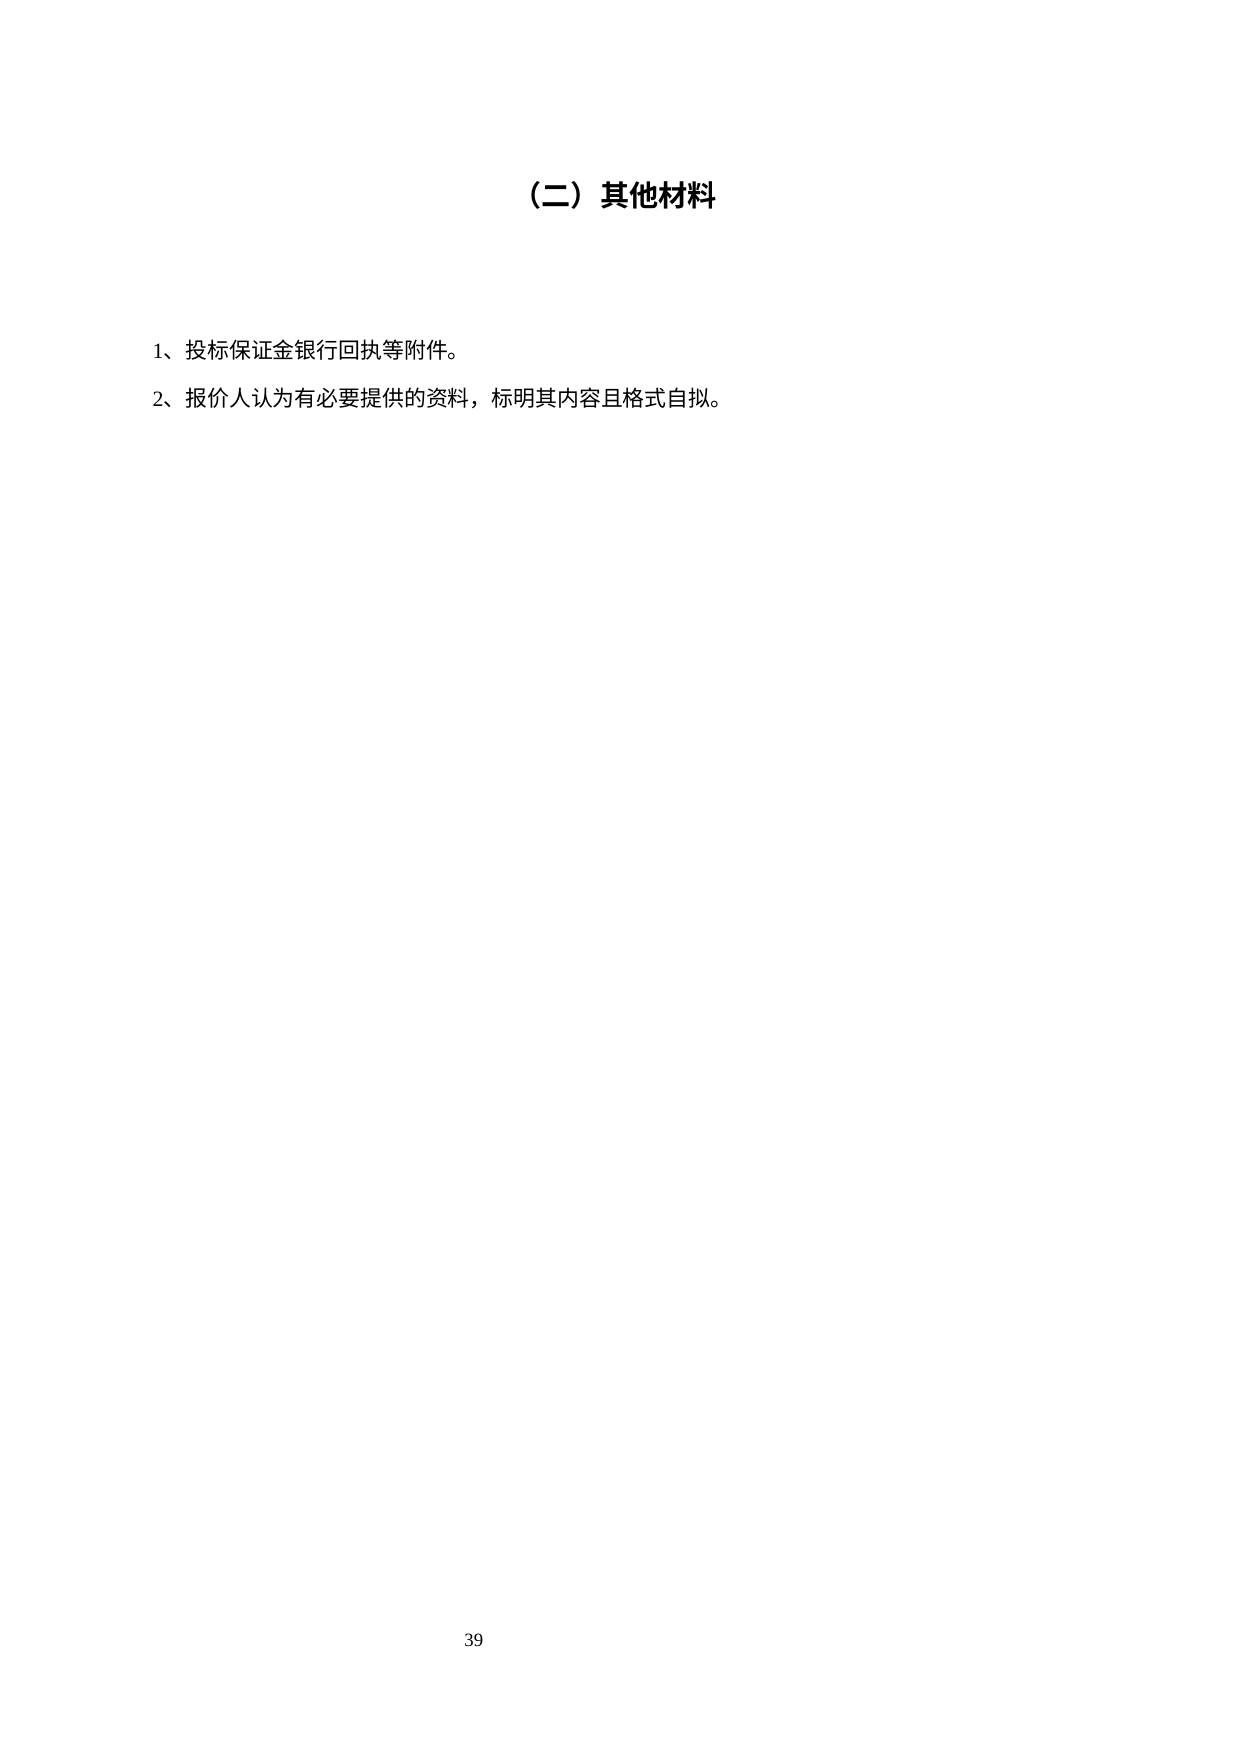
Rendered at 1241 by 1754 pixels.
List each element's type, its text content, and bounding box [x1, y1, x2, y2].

text 2、报价人认为有必要提供的资料，标明其内容且格式自拟。 [152, 368, 1076, 416]
text 1、投标保证金银行回执等附件。 [152, 320, 1076, 368]
subtitle （二）其他材料 [152, 159, 1076, 228]
